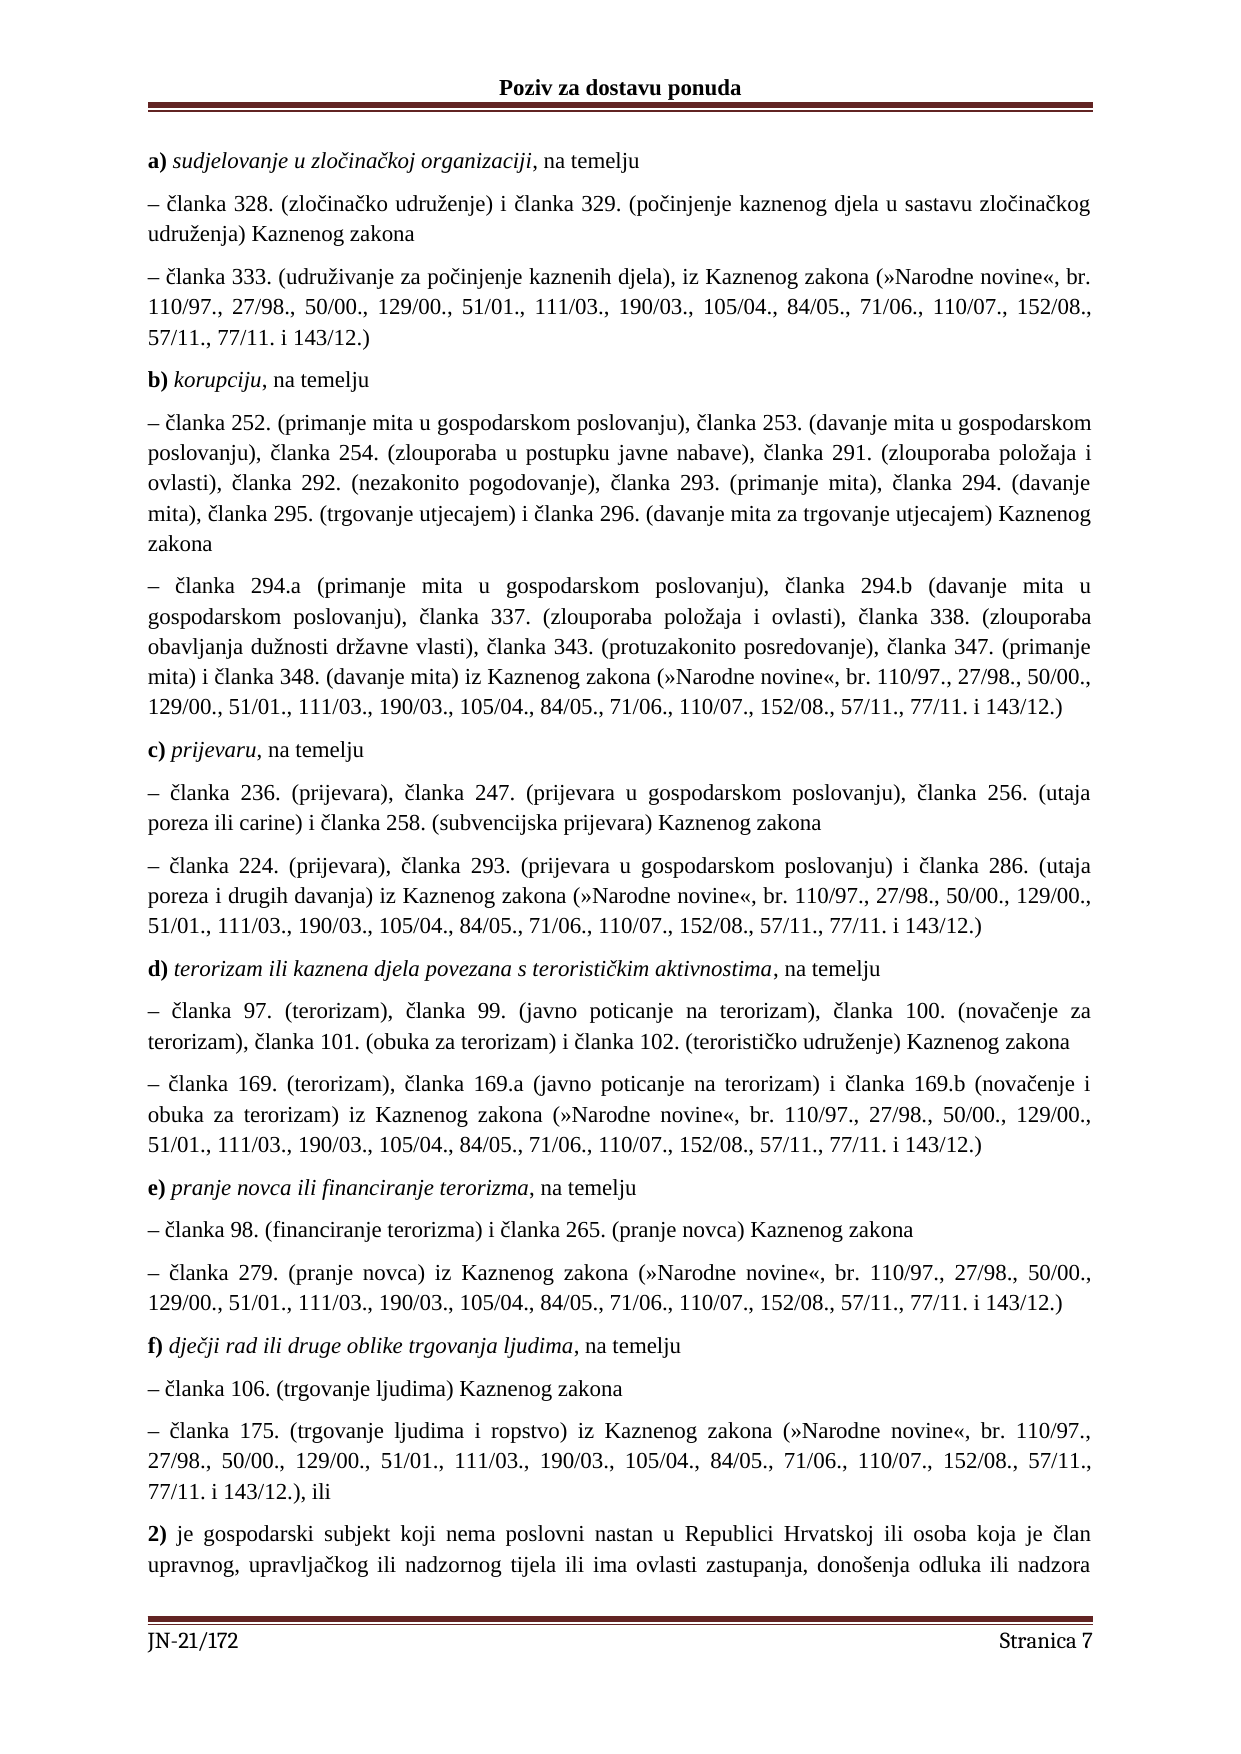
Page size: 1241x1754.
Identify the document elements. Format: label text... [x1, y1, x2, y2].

text d) terorizam ili kaznena djela povezana s terorističkim aktivnostima, na temelju [148, 955, 1093, 981]
text c) prijevaru, na temelju [148, 736, 1093, 762]
text b) korupciju, na temelju [148, 366, 1093, 393]
text – članka 252. (primanje mita u gospodarskom poslovanju), članka 253. (davanje mita u gospodarskom poslovanju), članka 254. (zlouporaba u postupku javne nabave), članka 291. (zlouporaba položaja i ovlasti), članka 292. (nezakonito pogodovanje), članka 293. (primanje mita), članka 294. (davanje mita), članka 295. (trgovanje utjecajem) i članka 296. (davanje mita za trgovanje utjecajem) Kaznenog zakona [148, 409, 1093, 556]
text – članka 224. (prijevara), članka 293. (prijevara u gospodarskom poslovanju) i članka 286. (utaja poreza i drugih davanja) iz Kaznenog zakona (»Narodne novine«, br. 110/97., 27/98., 50/00., 129/00., 51/01., 111/03., 190/03., 105/04., 84/05., 71/06., 110/07., 152/08., 57/11., 77/11. i 143/12.) [148, 852, 1093, 938]
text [148, 1521, 1093, 1577]
text – članka 169. (terorizam), članka 169.a (javno poticanje na terorizam) i članka 169.b (novačenje i obuka za terorizam) iz Kaznenog zakona (»Narodne novine«, br. 110/97., 27/98., 50/00., 129/00., 51/01., 111/03., 190/03., 105/04., 84/05., 71/06., 110/07., 152/08., 57/11., 77/11. i 143/12.) [148, 1071, 1093, 1157]
text f) dječji rad ili druge oblike trgovanja ljudima, na temelju [148, 1332, 1093, 1358]
text e) pranje novca ili financiranje terorizma, na temelju [148, 1174, 1093, 1200]
text – članka 328. (zločinačko udruženje) i članka 329. (počinjenje kaznenog djela u sastavu zločinačkog udruženja) Kaznenog zakona [148, 190, 1093, 247]
text – članka 294.a (primanje mita u gospodarskom poslovanju), članka 294.b (davanje mita u gospodarskom poslovanju), članka 337. (zlouporaba položaja i ovlasti), članka 338. (zlouporaba obavljanja dužnosti državne vlasti), članka 343. (protuzakonito posredovanje), članka 347. (primanje mita) i članka 348. (davanje mita) iz Kaznenog zakona (»Narodne novine«, br. 110/97., 27/98., 50/00., 129/00., 51/01., 111/03., 190/03., 105/04., 84/05., 71/06., 110/07., 152/08., 57/11., 77/11. i 143/12.) [148, 573, 1093, 720]
text – članka 98. (financiranje terorizma) i članka 265. (pranje novca) Kaznenog zakona [148, 1216, 1093, 1243]
text – članka 97. (terorizam), članka 99. (javno poticanje na terorizam), članka 100. (novačenje za terorizam), članka 101. (obuka za terorizam) i članka 102. (terorističko udruženje) Kaznenog zakona [148, 998, 1093, 1054]
text a) sudjelovanje u zločinačkoj organizaciji, na temelju [148, 148, 1093, 174]
text – članka 175. (trgovanje ljudima i ropstvo) iz Kaznenog zakona (»Narodne novine«, br. 110/97., 27/98., 50/00., 129/00., 51/01., 111/03., 190/03., 105/04., 84/05., 71/06., 110/07., 152/08., 57/11., 77/11. i 143/12.), ili [148, 1417, 1093, 1504]
text – članka 106. (trgovanje ljudima) Kaznenog zakona [148, 1375, 1093, 1401]
text – članka 333. (udruživanje za počinjenje kaznenih djela), iz Kaznenog zakona (»Narodne novine«, br. 110/97., 27/98., 50/00., 129/00., 51/01., 111/03., 190/03., 105/04., 84/05., 71/06., 110/07., 152/08., 57/11., 77/11. i 143/12.) [148, 263, 1093, 350]
text – članka 279. (pranje novca) iz Kaznenog zakona (»Narodne novine«, br. 110/97., 27/98., 50/00., 129/00., 51/01., 111/03., 190/03., 105/04., 84/05., 71/06., 110/07., 152/08., 57/11., 77/11. i 143/12.) [148, 1259, 1093, 1316]
text – članka 236. (prijevara), članka 247. (prijevara u gospodarskom poslovanju), članka 256. (utaja poreza ili carine) i članka 258. (subvencijska prijevara) Kaznenog zakona [148, 779, 1093, 835]
